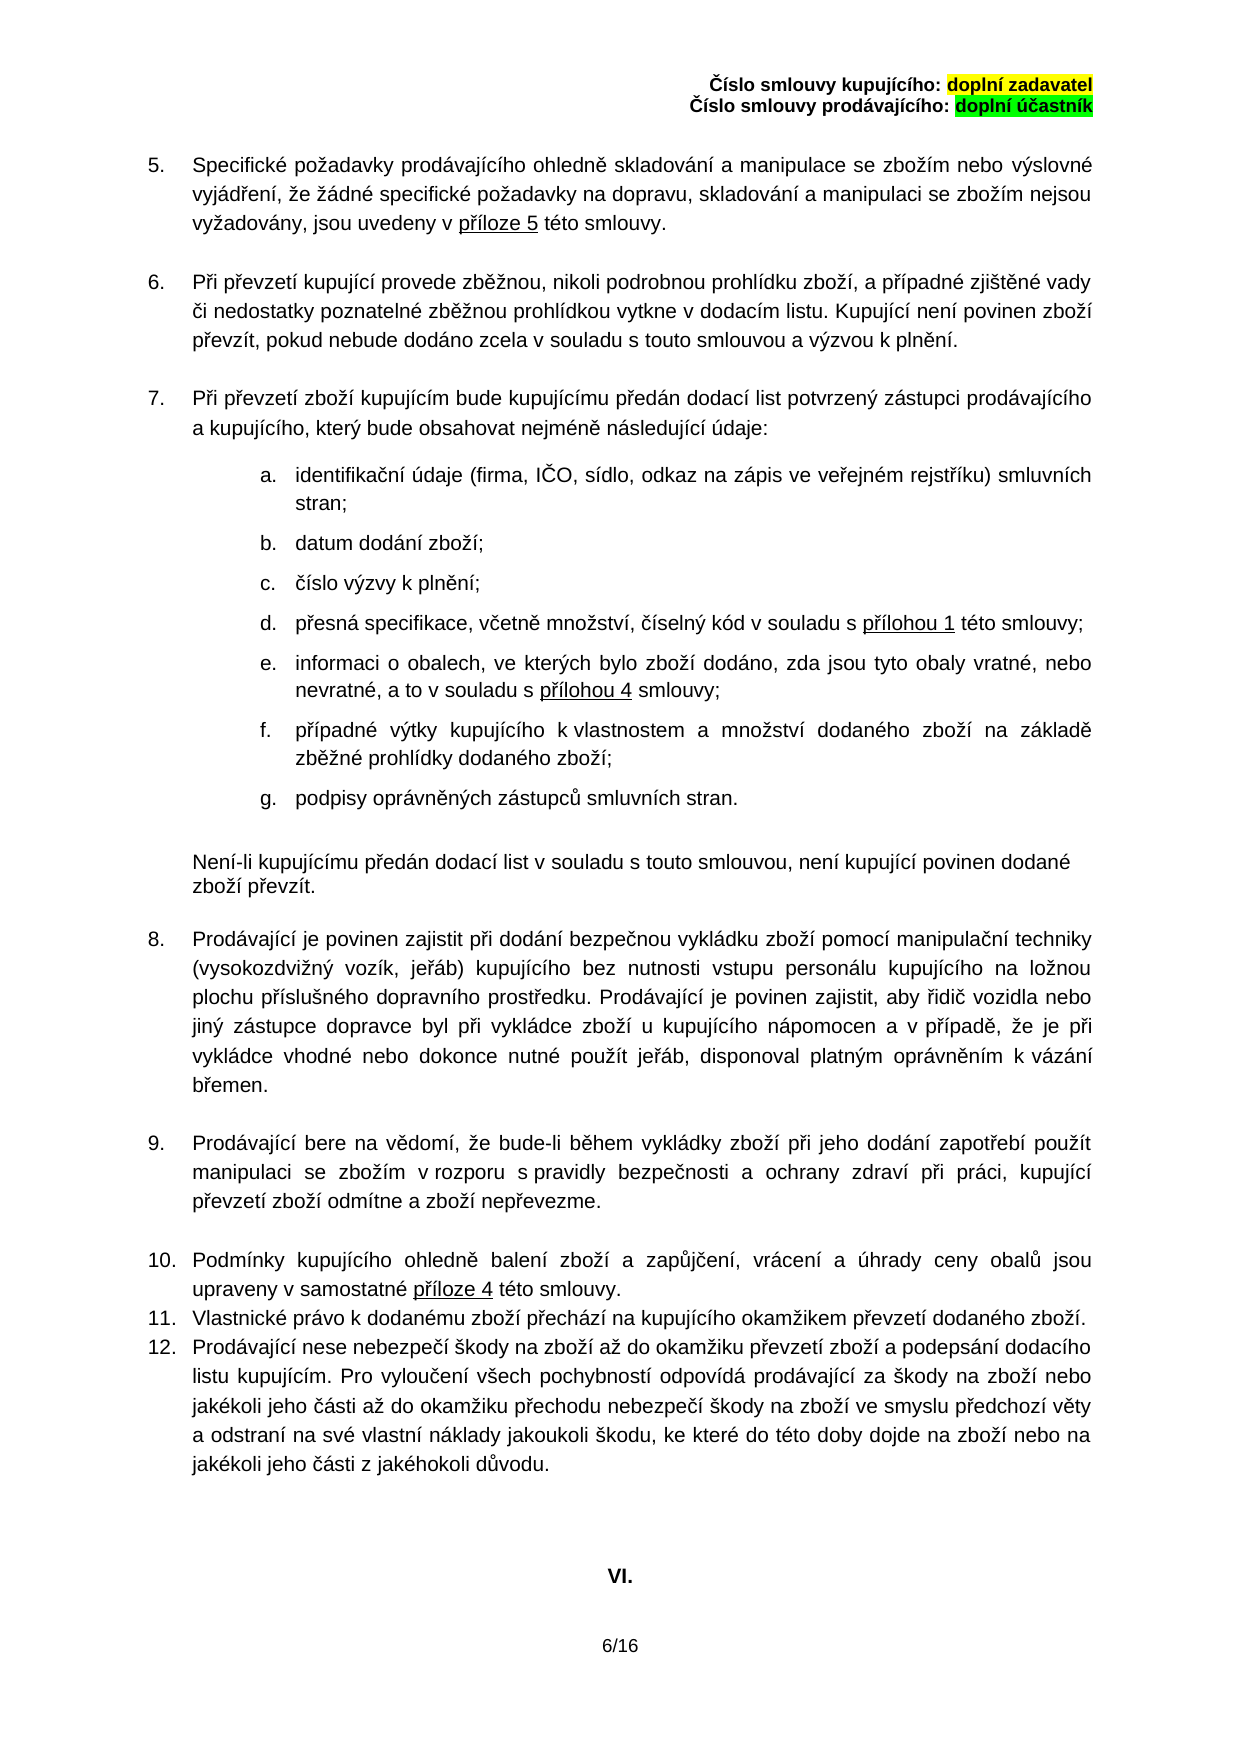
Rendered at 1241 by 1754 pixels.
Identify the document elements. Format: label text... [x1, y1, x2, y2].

list Specifické požadavky prodávajícího ohledně skladování a manipulace se zbožím nebo výslovné vyjádření, že žádné specifické požadavky na dopravu, skladování a manipulaci se zbožím nejsou vyžadovány, jsou uvedeny v příloze 5 této smlouvy. [148, 148, 1093, 235]
list číslo výzvy k plnění; [260, 571, 1093, 595]
list Vlastnické právo k dodanému zboží přechází na kupujícího okamžikem převzetí dodaného zboží. [148, 1301, 1093, 1330]
text VI. [148, 1559, 1093, 1588]
list Při převzetí kupující provede zběžnou, nikoli podrobnou prohlídku zboží, a případné zjištěné vady či nedostatky poznatelné zběžnou prohlídkou vytkne v dodacím listu. Kupující není povinen zboží převzít, pokud nebude dodáno zcela v souladu s touto smlouvou a výzvou k plnění. [148, 264, 1093, 352]
list datum dodání zboží; [260, 531, 1093, 555]
list Není-li kupujícímu předán dodací list v souladu s touto smlouvou, není kupující povinen dodané zboží převzít. [192, 850, 1093, 898]
list informaci o obalech, ve kterých bylo zboží dodáno, zda jsou tyto obaly vratné, nebo nevratné, a to v souladu s přílohou 4 smlouvy; [260, 651, 1093, 702]
list podpisy oprávněných zástupců smluvních stran. [260, 786, 1093, 810]
list Podmínky kupujícího ohledně balení zboží a zapůjčení, vrácení a úhrady ceny obalů jsou upraveny v samostatné příloze 4 této smlouvy. [148, 1242, 1093, 1301]
list Prodávající bere na vědomí, že bude-li během vykládky zboží při jeho dodání zapotřebí použít manipulaci se zbožím v rozporu s pravidly bezpečnosti a ochrany zdraví při práci, kupující převzetí zboží odmítne a zboží nepřevezme. [148, 1126, 1093, 1213]
list Při převzetí zboží kupujícím bude kupujícímu předán dodací list potvrzený zástupci prodávajícího a kupujícího, který bude obsahovat nejméně následující údaje: [148, 381, 1093, 439]
list identifikační údaje (firma, IČO, sídlo, odkaz na zápis ve veřejném rejstříku) smluvních stran; [260, 463, 1093, 515]
list přesná specifikace, včetně množství, číselný kód v souladu s přílohou 1 této smlouvy; [260, 611, 1093, 635]
list Prodávající nese nebezpečí škody na zboží až do okamžiku převzetí zboží a podepsání dodacího listu kupujícím. Pro vyloučení všech pochybností odpovídá prodávající za škody na zboží nebo jakékoli jeho části až do okamžiku přechodu nebezpečí škody na zboží ve smyslu předchozí věty a odstraní na své vlastní náklady jakoukoli škodu, ke které do této doby dojde na zboží nebo na jakékoli jeho části z jakéhokoli důvodu. [148, 1330, 1093, 1476]
list Prodávající je povinen zajistit při dodání bezpečnou vykládku zboží pomocí manipulační techniky (vysokozdvižný vozík, jeřáb) kupujícího bez nutnosti vstupu personálu kupujícího na ložnou plochu příslušného dopravního prostředku. Prodávající je povinen zajistit, aby řidič vozidla nebo jiný zástupce dopravce byl při vykládce zboží u kupujícího nápomocen a v případě, že je při vykládce vhodné nebo dokonce nutné použít jeřáb, disponoval platným oprávněním k vázání břemen. [148, 922, 1093, 1097]
list případné výtky kupujícího k vlastnostem a množství dodaného zboží na základě zběžné prohlídky dodaného zboží; [260, 718, 1093, 770]
